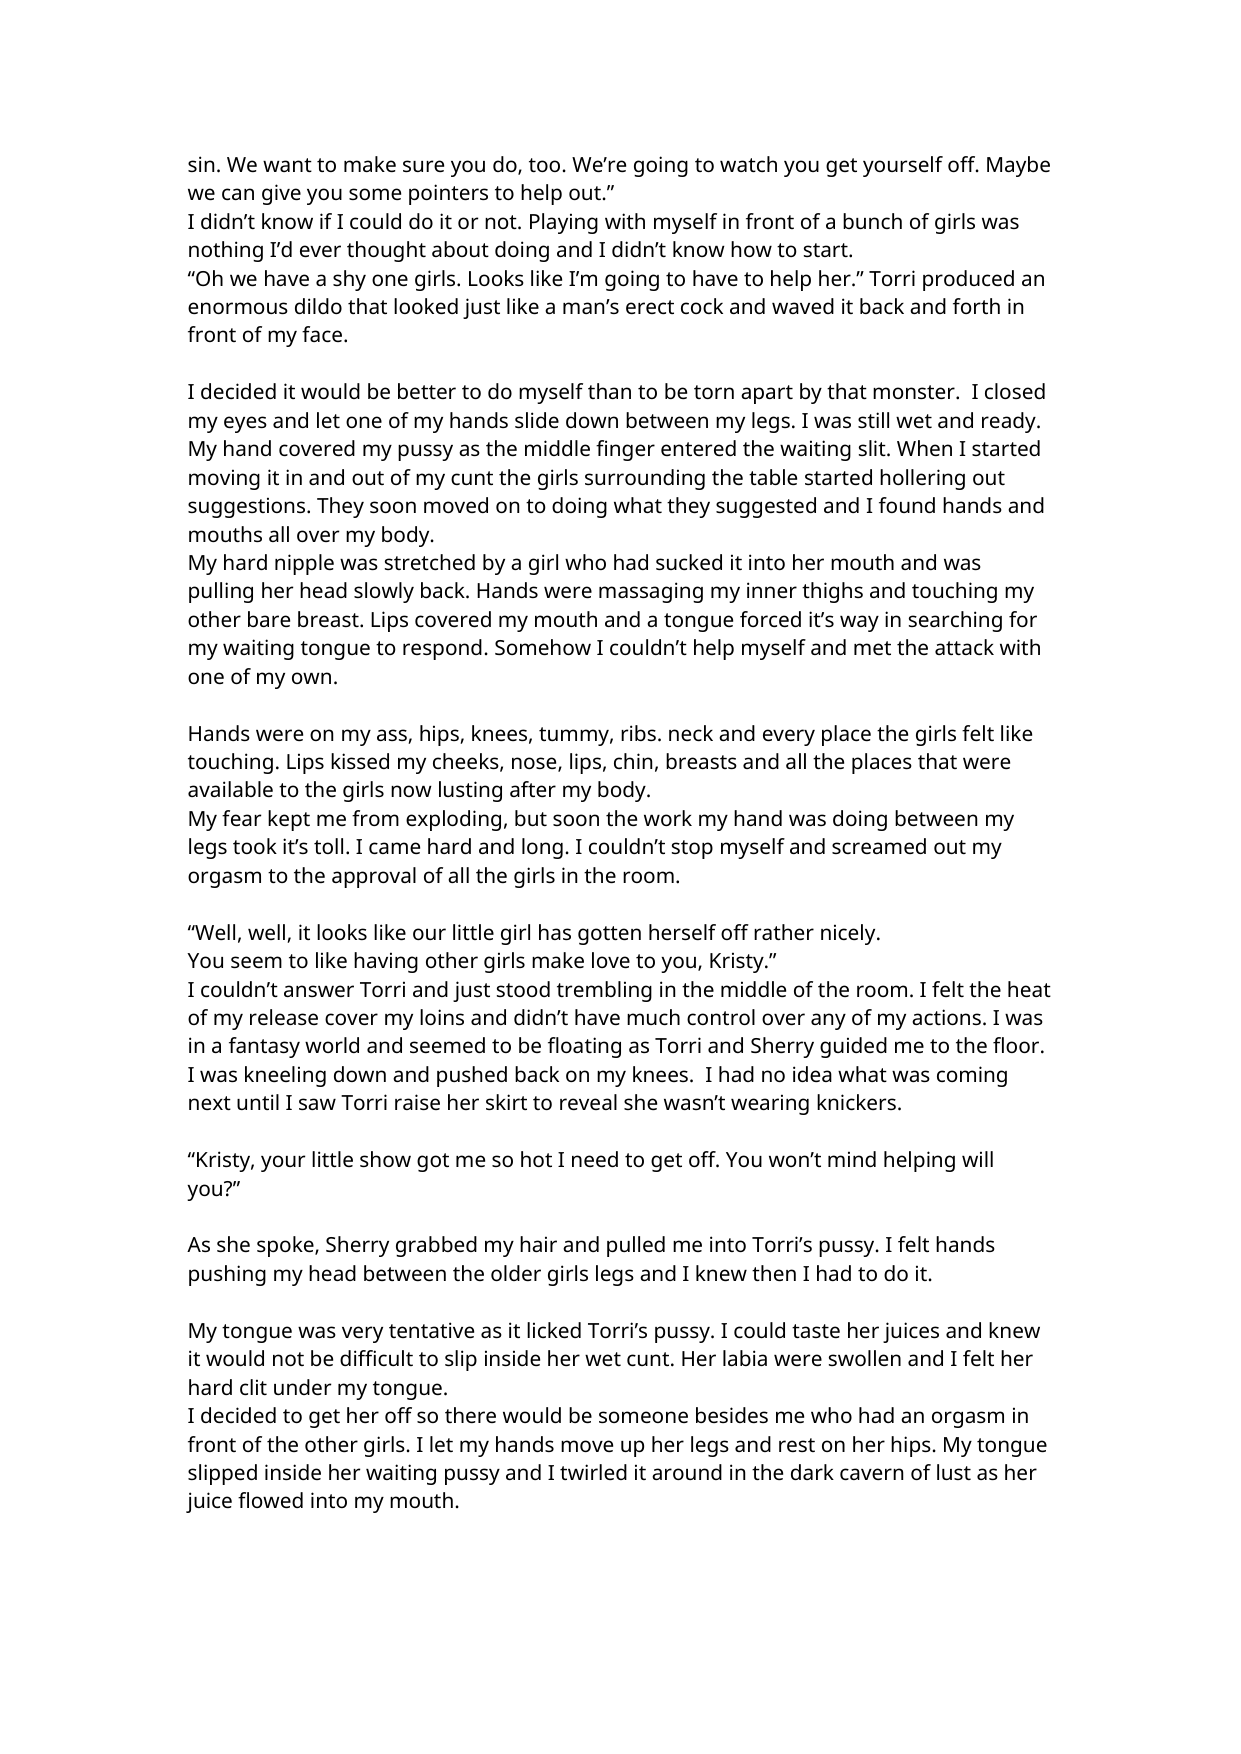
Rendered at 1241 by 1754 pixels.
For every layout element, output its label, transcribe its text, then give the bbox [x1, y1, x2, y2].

text My fear kept me from exploding, but soon the work my hand was doing between my legs took it’s toll. I came hard and long. I couldn’t stop myself and screamed out my orgasm to the approval of all the girls in the room. [187, 804, 1053, 889]
text You seem to like having other girls make love to you, Kristy.” [187, 946, 1053, 975]
text As she spoke, Sherry grabbed my hair and pulled me into Torri’s pussy. I felt hands pushing my head between the older girls legs and I knew then I had to do it. [187, 1231, 1053, 1287]
text “Well, well, it looks like our little girl has gotten herself off rather nicely. [187, 918, 1053, 946]
text “Oh we have a shy one girls. Looks like I’m going to have to help her.” Torri produced an enormous dildo that looked just like a man’s erect cock and waved it back and forth in front of my face. [187, 264, 1053, 349]
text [187, 150, 1053, 207]
text “Kristy, your little show got me so hot I need to get off. You won’t mind helping will you?” [187, 1145, 1053, 1202]
text I didn’t know if I could do it or not. Playing with myself in front of a bunch of girls was nothing I’d ever thought about doing and I didn’t know how to start. [187, 207, 1053, 264]
text My hard nipple was stretched by a girl who had sucked it into her mouth and was pulling her head slowly back. Hands were massaging my inner thighs and touching my other bare breast. Lips covered my mouth and a tongue forced it’s way in searching for my waiting tongue to respond. Somehow I couldn’t help myself and met the attack with one of my own. [187, 548, 1053, 690]
text I decided it would be better to do myself than to be torn apart by that monster. I closed my eyes and let one of my hands slide down between my legs. I was still wet and ready. My hand covered my pussy as the middle finger entered the waiting slit. When I started moving it in and out of my cunt the girls surrounding the table started hollering out suggestions. They soon moved on to doing what they suggested and I found hands and mouths all over my body. [187, 377, 1053, 548]
text My tongue was very tentative as it licked Torri’s pussy. I could taste her juices and knew it would not be difficult to slip inside her wet cunt. Her labia were swollen and I felt her hard clit under my tongue. [187, 1316, 1053, 1401]
text I couldn’t answer Torri and just stood trembling in the middle of the room. I felt the heat of my release cover my loins and didn’t have much control over any of my actions. I was in a fantasy world and seemed to be floating as Torri and Sherry guided me to the floor. I was kneeling down and pushed back on my knees. I had no idea what was coming next until I saw Torri raise her skirt to reveal she wasn’t wearing knickers. [187, 975, 1053, 1117]
text Hands were on my ass, hips, knees, tummy, ribs. neck and every place the girls felt like touching. Lips kissed my cheeks, nose, lips, chin, breasts and all the places that were available to the girls now lusting after my body. [187, 719, 1053, 804]
text I decided to get her off so there would be someone besides me who had an orgasm in front of the other girls. I let my hands move up her legs and rest on her hips. My tongue slipped inside her waiting pussy and I twirled it around in the dark cavern of lust as her juice flowed into my mouth. [187, 1401, 1053, 1515]
